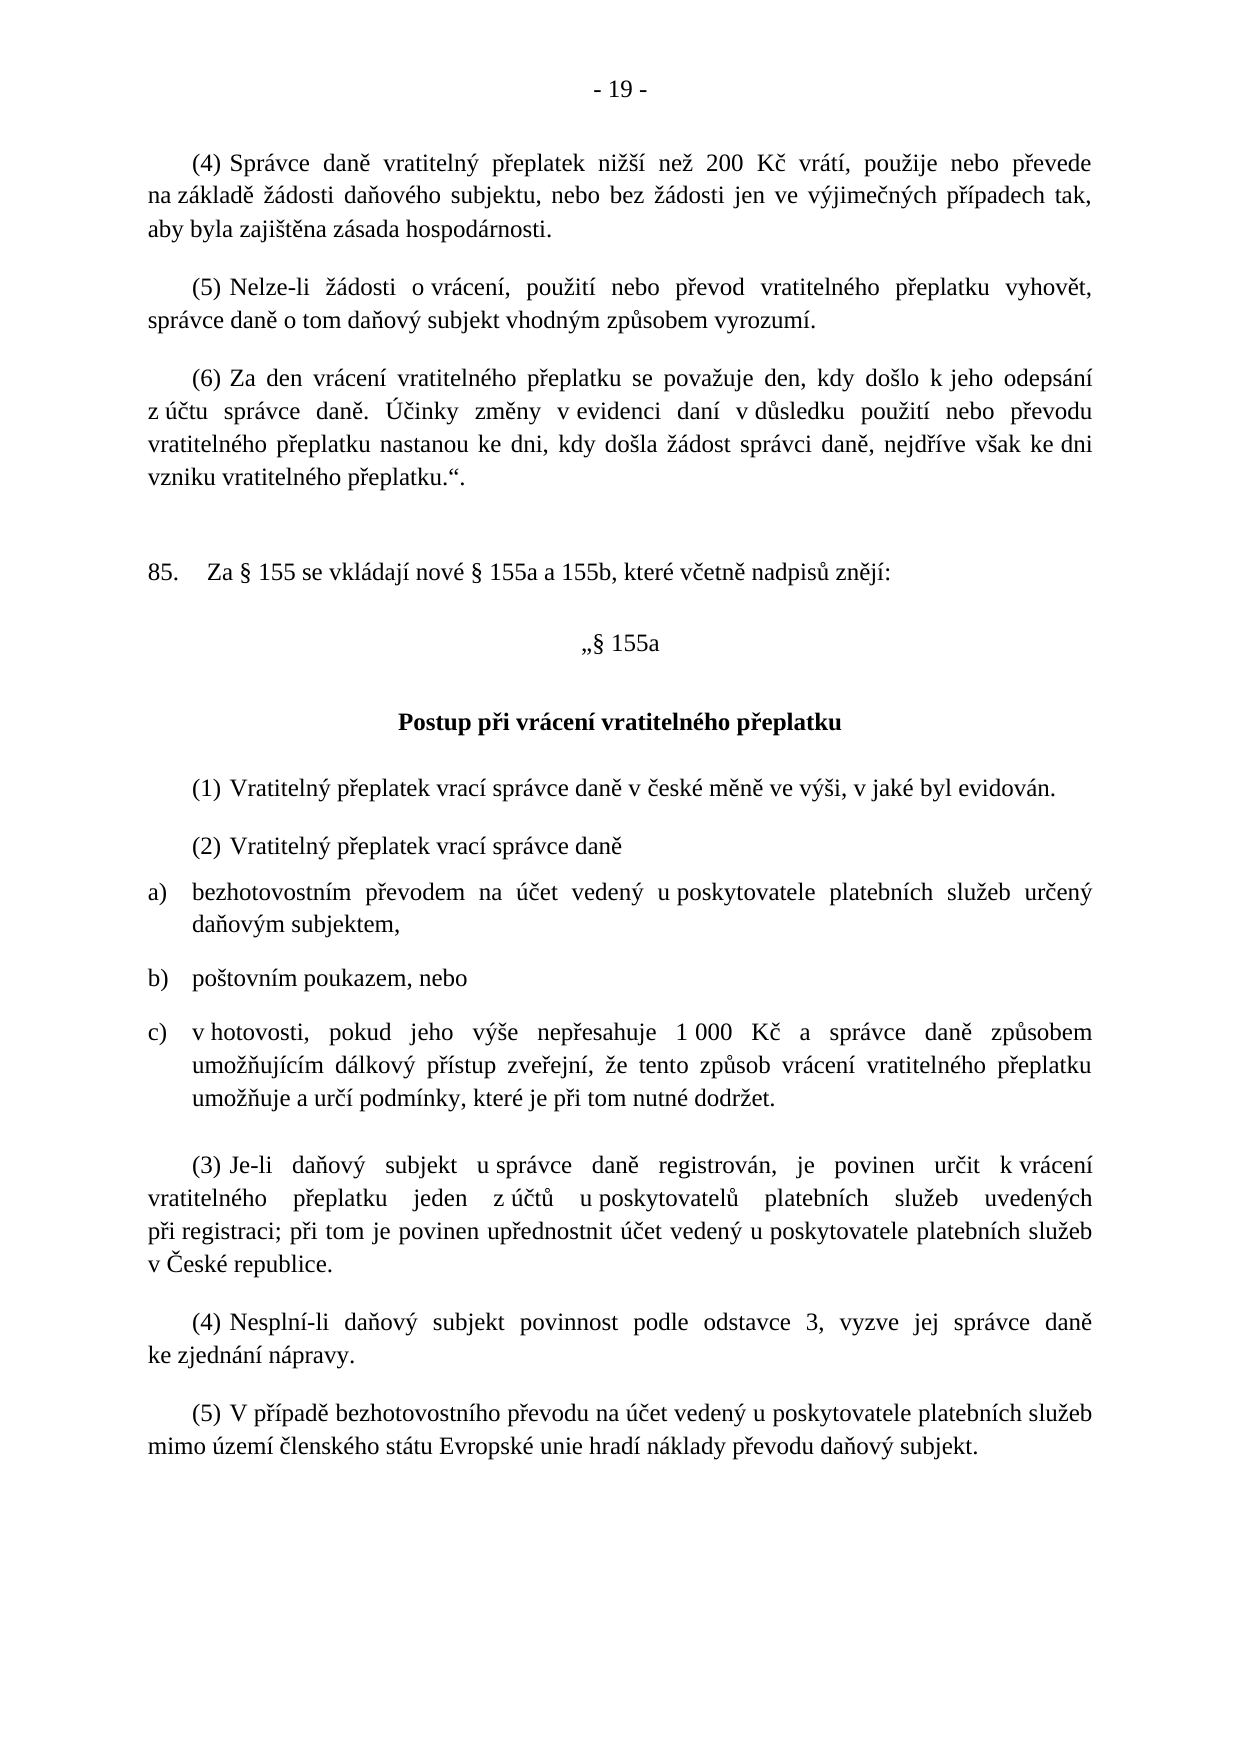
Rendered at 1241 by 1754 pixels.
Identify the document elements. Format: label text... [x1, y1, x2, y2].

text poštovním poukazem, nebo [148, 963, 1093, 992]
text Za den vrácení vratitelného přeplatku se považuje den, kdy došlo k jeho odepsání z účtu správce daně. Účinky změny v evidenci daní v důsledku použití nebo převodu vratitelného přeplatku nastanou ke dni, kdy došla žádost správci daně, nejdříve však ke dni vzniku vratitelného přeplatku.“. [148, 363, 1093, 491]
list Vratitelný přeplatek vrací správce daně v české měně ve výši, v jaké byl evidován. [148, 773, 1093, 802]
text V případě bezhotovostního převodu na účet vedený u poskytovatele platebních služeb mimo území členského státu Evropské unie hradí náklady převodu daňový subjekt. [148, 1398, 1093, 1459]
list Vratitelný přeplatek vrací správce daně [148, 831, 1093, 860]
text Nesplní-li daňový subjekt povinnost podle odstavce 3, vyzve jej správce daně ke zjednání nápravy. [148, 1307, 1093, 1368]
text bezhotovostním převodem na účet vedený u poskytovatele platebních služeb určený daňovým subjektem, [148, 877, 1093, 938]
text v hotovosti, pokud jeho výše nepřesahuje 1 000 Kč a správce daně způsobem umožňujícím dálkový přístup zveřejní, že tento způsob vrácení vratitelného přeplatku umožňuje a určí podmínky, které je při tom nutné dodržet. [148, 1017, 1093, 1112]
text Je-li daňový subjekt u správce daně registrován, je povinen určit k vrácení vratitelného přeplatku jeden z účtů u poskytovatelů platebních služeb uvedených při registraci; při tom je povinen upřednostnit účet vedený u poskytovatele platebních služeb v České republice. [148, 1150, 1093, 1277]
text Za § 155 se vkládají nové § 155a a 155b, které včetně nadpisů znějí: [148, 557, 1093, 586]
text Správce daně vratitelný přeplatek nižší než 200 Kč vrátí, použije nebo převede na základě žádosti daňového subjektu, nebo bez žádosti jen ve výjimečných případech tak, aby byla zajištěna zásada hospodárnosti. [148, 148, 1093, 242]
text „§ 155a [148, 628, 1093, 657]
text Nelze-li žádosti o vrácení, použití nebo převod vratitelného přeplatku vyhovět, správce daně o tom daňový subjekt vhodným způsobem vyrozumí. [148, 272, 1093, 333]
text Postup při vrácení vratitelného přeplatku [148, 707, 1093, 735]
